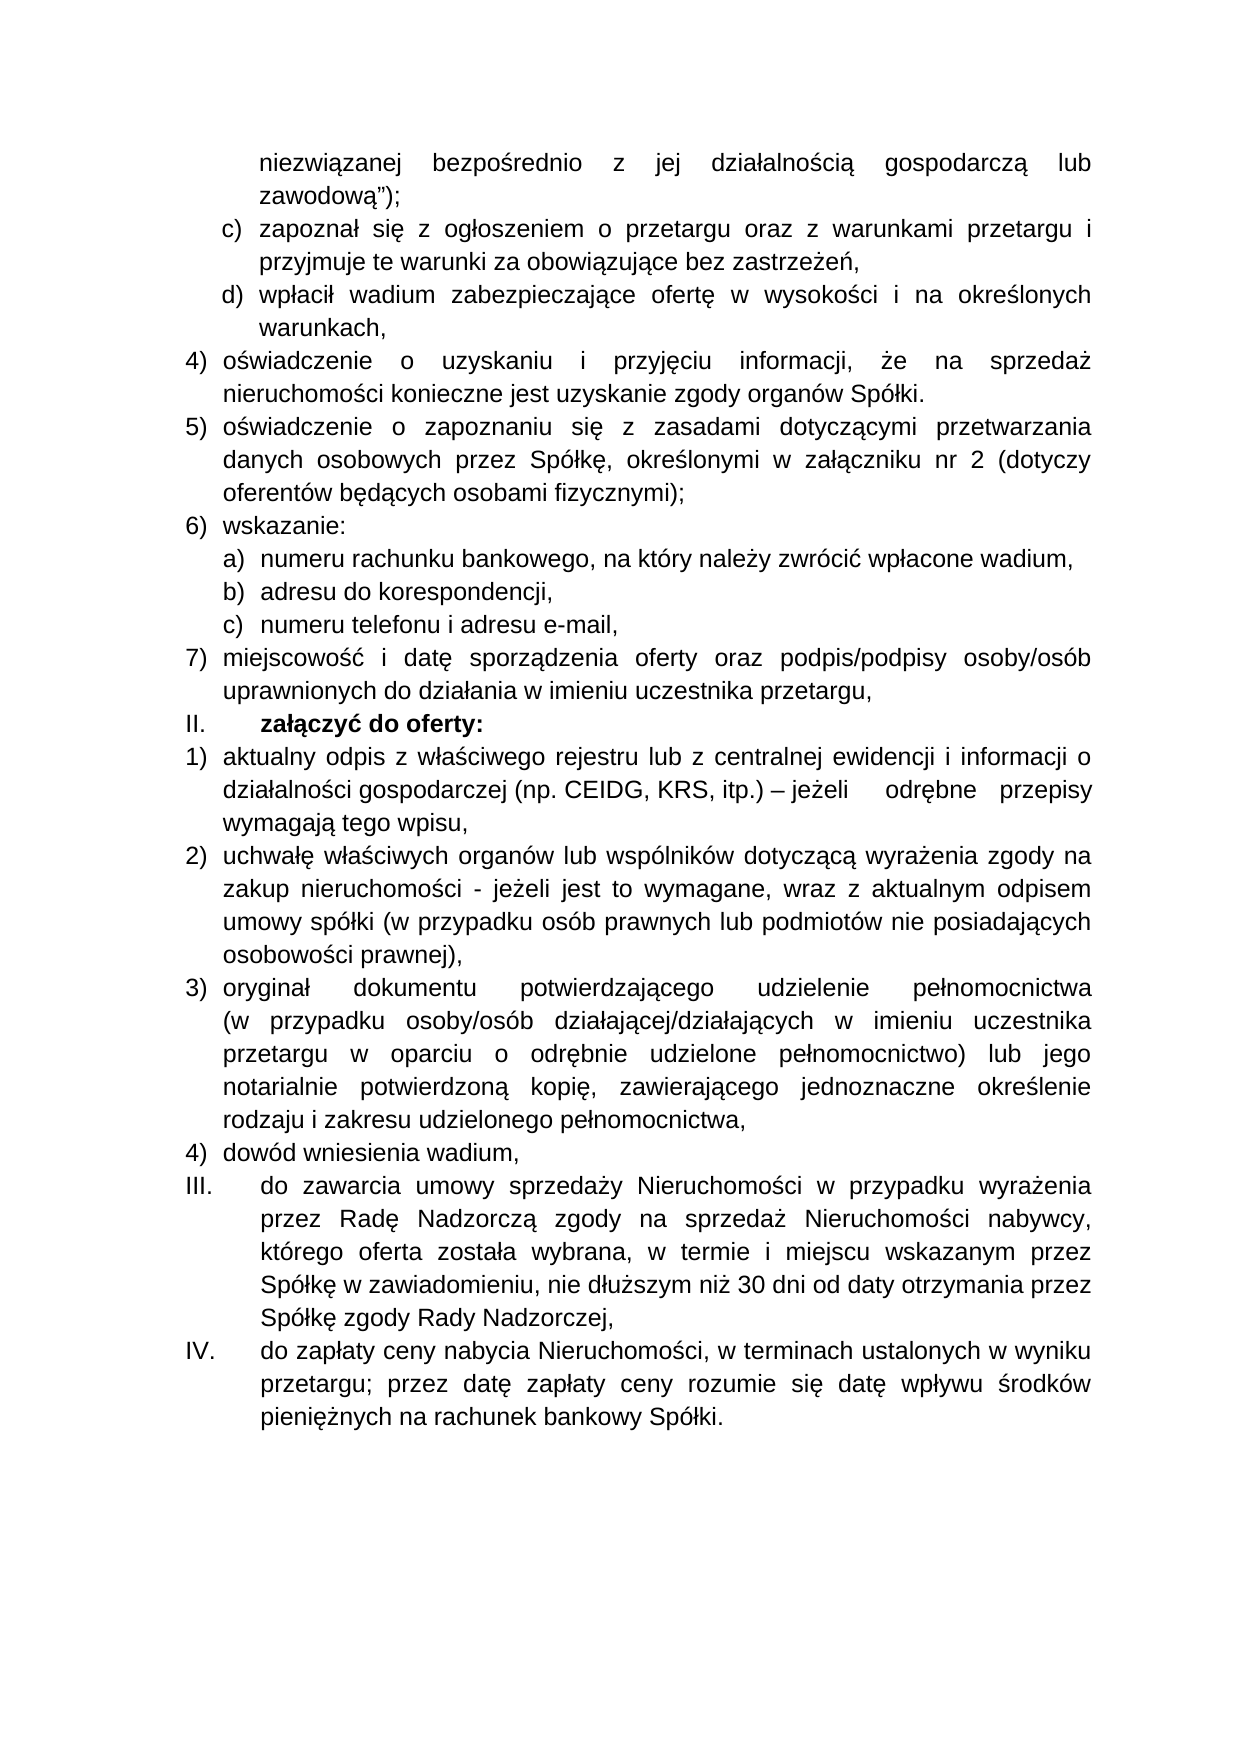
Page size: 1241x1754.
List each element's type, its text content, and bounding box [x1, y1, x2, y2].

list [221, 148, 1093, 209]
list do zapłaty ceny nabycia Nieruchomości, w terminach ustalonych w wyniku przetargu; przez datę zapłaty ceny rozumie się datę wpływu środków pieniężnych na rachunek bankowy Spółki. [185, 1336, 1093, 1431]
list wpłacił wadium zabezpieczające ofertę w wysokości i na określonych warunkach, [221, 280, 1093, 341]
list numeru telefonu i adresu e-mail, [223, 610, 1093, 639]
list miejscowość i datę sporządzenia oferty oraz podpis/podpisy osoby/osób uprawnionych do działania w imieniu uczestnika przetargu, [185, 643, 1093, 705]
list oświadczenie o zapoznaniu się z zasadami dotyczącymi przetwarzania danych osobowych przez Spółkę, określonymi w załączniku nr 2 (dotyczy oferentów będących osobami fizycznymi); [185, 412, 1093, 507]
list aktualny odpis z właściwego rejestru lub z centralnej ewidencji i informacji o działalności gospodarczej (np. CEIDG, KRS, itp.) – jeżeli odrębne przepisy wymagają tego wpisu, [185, 742, 1093, 837]
list oświadczenie o uzyskaniu i przyjęciu informacji, że na sprzedaż nieruchomości konieczne jest uzyskanie zgody organów Spółki. [185, 346, 1093, 407]
list załączyć do oferty: [185, 709, 1093, 738]
list oryginał dokumentu potwierdzającego udzielenie pełnomocnictwa (w przypadku osoby/osób działającej/działających w imieniu uczestnika przetargu w oparciu o odrębnie udzielone pełnomocnictwo) lub jego notarialnie potwierdzoną kopię, zawierającego jednoznaczne określenie rodzaju i zakresu udzielonego pełnomocnictwa, [185, 973, 1093, 1134]
list wskazanie: [185, 511, 1093, 539]
list zapoznał się z ogłoszeniem o przetargu oraz z warunkami przetargu i przyjmuje te warunki za obowiązujące bez zastrzeżeń, [221, 214, 1093, 275]
list numeru rachunku bankowego, na który należy zwrócić wpłacone wadium, [223, 544, 1093, 573]
list uchwałę właściwych organów lub wspólników dotyczącą wyrażenia zgody na zakup nieruchomości - jeżeli jest to wymagane, wraz z aktualnym odpisem umowy spółki (w przypadku osób prawnych lub podmiotów nie posiadających osobowości prawnej), [185, 841, 1093, 969]
list dowód wniesienia wadium, [185, 1138, 1093, 1167]
list adresu do korespondencji, [223, 577, 1093, 606]
list do zawarcia umowy sprzedaży Nieruchomości w przypadku wyrażenia przez Radę Nadzorczą zgody na sprzedaż Nieruchomości nabywcy, którego oferta została wybrana, w termie i miejscu wskazanym przez Spółkę w zawiadomieniu, nie dłuższym niż 30 dni od daty otrzymania przez Spółkę zgody Rady Nadzorczej, [185, 1171, 1093, 1332]
